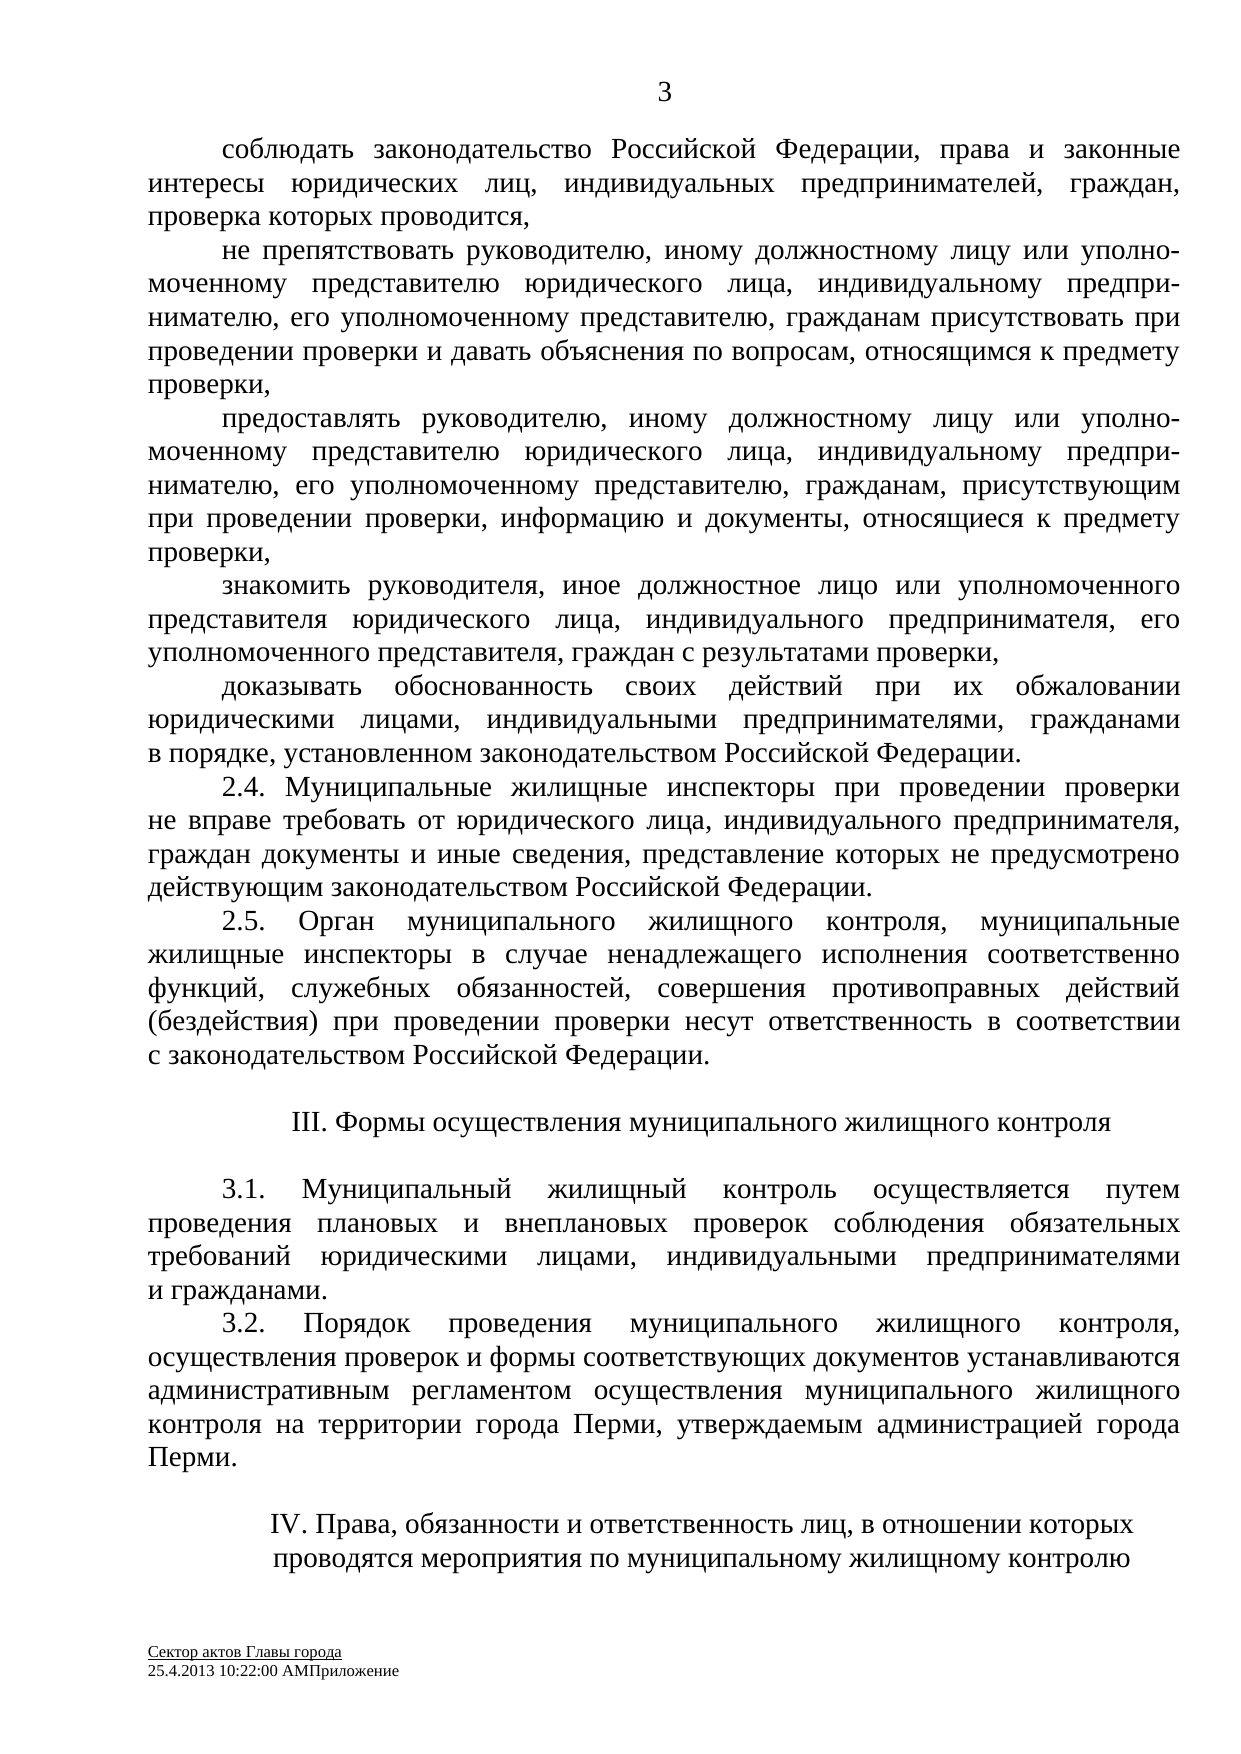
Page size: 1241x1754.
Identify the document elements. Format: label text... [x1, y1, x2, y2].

text предоставлять руководителю, иному должностному лицу или уполно-моченному представителю юридического лица, индивидуальному предпри-нимателю, его уполномоченному представителю, гражданам, присутствующим при проведении проверки, информацию и документы, относящиеся к предмету проверки, [148, 400, 1181, 567]
text доказывать обоснованность своих действий при их обжаловании юридическими лицами, индивидуальными предпринимателями, гражданами в порядке, установленном законодательством Российской Федерации. [148, 668, 1181, 769]
text IV. Права, обязанности и ответственность лиц, в отношении которых [148, 1507, 1181, 1540]
text 2.5. Орган муниципального жилищного контроля, муниципальные жилищные инспекторы в случае ненадлежащего исполнения соответственно функций, служебных обязанностей, совершения противоправных действий (бездействия) при проведении проверки несут ответственность в соответствии с законодательством Российской Федерации. [148, 903, 1181, 1071]
text 3.1. Муниципальный жилищный контроль осуществляется путем проведения плановых и внеплановых проверок соблюдения обязательных требований юридическими лицами, индивидуальными предпринимателями и гражданами. [148, 1171, 1181, 1305]
text 3.2. Порядок проведения муниципального жилищного контроля, осуществления проверок и формы соответствующих документов устанавливаются административным регламентом осуществления муниципального жилищного контроля на территории города Перми, утверждаемым администрацией города Перми. [148, 1305, 1181, 1473]
text проводятся мероприятия по муниципальному жилищному контролю [148, 1540, 1181, 1574]
text соблюдать законодательство Российской Федерации, права и законные интересы юридических лиц, индивидуальных предпринимателей, граждан, проверка которых проводится, [148, 131, 1181, 232]
text III. Формы осуществления муниципального жилищного контроля [148, 1104, 1181, 1138]
text 2.4. Муниципальные жилищные инспекторы при проведении проверки не вправе требовать от юридического лица, индивидуального предпринимателя, граждан документы и иные сведения, представление которых не предусмотрено действующим законодательством Российской Федерации. [148, 769, 1181, 903]
text знакомить руководителя, иное должностное лицо или уполномоченного представителя юридического лица, индивидуального предпринимателя, его уполномоченного представителя, граждан с результатами проверки, [148, 567, 1181, 668]
text не препятствовать руководителю, иному должностному лицу или уполно-моченному представителю юридического лица, индивидуальному предпри-нимателю, его уполномоченному представителю, гражданам присутствовать при проведении проверки и давать объяснения по вопросам, относящимся к предмету проверки, [148, 232, 1181, 400]
